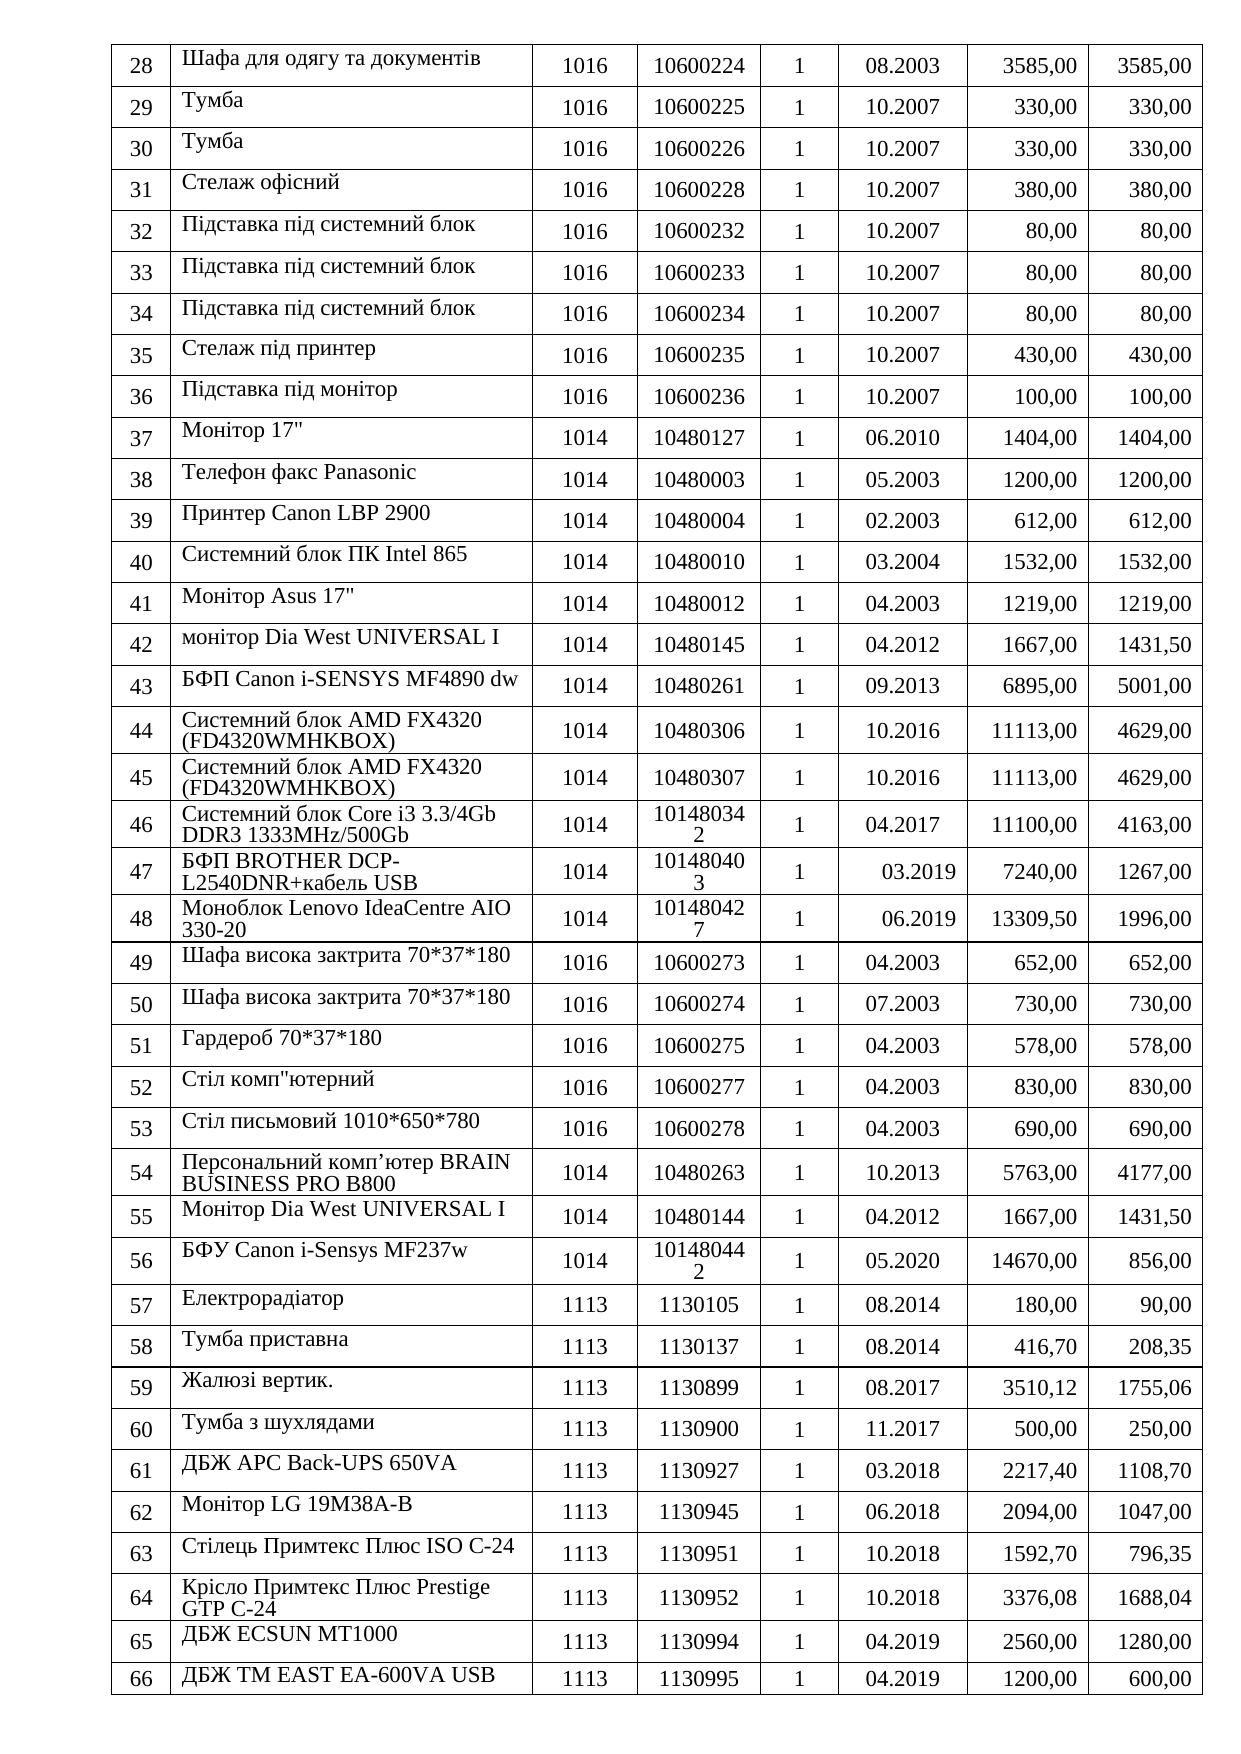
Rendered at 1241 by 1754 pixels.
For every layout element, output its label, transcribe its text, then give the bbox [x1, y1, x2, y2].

table_cell 10.2018 [839, 1574, 967, 1620]
table_cell 39 [112, 500, 170, 541]
table_cell 380,00 [968, 170, 1088, 210]
table_cell 1130995 [638, 1663, 760, 1694]
table_cell 10.2013 [839, 1149, 967, 1195]
table_cell 11100,00 [968, 801, 1088, 847]
table_cell 43 [112, 666, 170, 706]
table_cell 1130994 [638, 1621, 760, 1662]
table_cell 1 [761, 459, 838, 499]
table_cell 63 [112, 1533, 170, 1573]
table_cell 80,00 [968, 211, 1088, 251]
table_cell 1 [761, 1663, 838, 1694]
table_cell 1016 [533, 335, 637, 375]
table_cell 10.2007 [839, 128, 967, 168]
table_cell Монітор LG 19M38A-B [171, 1492, 532, 1532]
table_cell Шафа висока зактрита 70*37*180 [171, 943, 532, 983]
table_cell Монітор Аsus 17" [171, 583, 532, 623]
table_cell 61 [112, 1450, 170, 1491]
table_cell 10600226 [638, 128, 760, 168]
table_cell 31 [112, 170, 170, 210]
table_cell 59 [112, 1368, 170, 1408]
table_cell 10600277 [638, 1067, 760, 1107]
table_cell 100,00 [968, 376, 1088, 417]
table_cell 1016 [533, 943, 637, 983]
table_cell 10600236 [638, 376, 760, 417]
table_cell ДБЖ ECSUN MT1000 [171, 1621, 532, 1662]
table_cell 612,00 [1089, 500, 1202, 541]
table_cell 1014 [533, 459, 637, 499]
table_cell 1996,00 [1089, 895, 1202, 941]
table_cell 4177,00 [1089, 1149, 1202, 1195]
table_cell Гардероб 70*37*180 [171, 1025, 532, 1066]
table_cell 10480145 [638, 624, 760, 665]
table_cell 1108,70 [1089, 1450, 1202, 1491]
table_cell 58 [112, 1326, 170, 1366]
table_cell 10.2018 [839, 1533, 967, 1573]
table_cell 10600233 [638, 252, 760, 292]
table_cell 04.2003 [839, 1108, 967, 1148]
table_cell 04.2019 [839, 1663, 967, 1694]
table_cell 1113 [533, 1492, 637, 1532]
table_cell 1016 [533, 1025, 637, 1066]
table_cell 1016 [533, 376, 637, 417]
table_cell 06.2019 [839, 895, 967, 941]
table_cell 4629,00 [1089, 754, 1202, 800]
table_cell Крісло Примтекс Плюс Prestige GTP C-24 [171, 1574, 532, 1620]
table_cell 04.2003 [839, 1025, 967, 1066]
table_cell 1014 [533, 583, 637, 623]
table_cell 690,00 [1089, 1108, 1202, 1148]
table_cell 101480403 [638, 848, 760, 894]
table_cell 1014 [533, 666, 637, 706]
table_cell 1219,00 [1089, 583, 1202, 623]
table_cell 1130899 [638, 1368, 760, 1408]
table_cell 06.2018 [839, 1492, 967, 1532]
table_cell Системний блок ПК Intel 865 [171, 542, 532, 582]
table_cell Системний блок Core i3 3.3/4Gb DDR3 1333MHz/500Gb [171, 801, 532, 847]
table_cell 101480427 [638, 895, 760, 941]
table_cell 35 [112, 335, 170, 375]
table_cell Персональний комп’ютер BRAIN BUSINESS PRO B800 [171, 1149, 532, 1195]
table_cell Підставка під системний блок [171, 211, 532, 251]
table_cell 250,00 [1089, 1409, 1202, 1449]
table_cell 10600232 [638, 211, 760, 251]
table_cell 1431,50 [1089, 624, 1202, 665]
table_cell 830,00 [1089, 1067, 1202, 1107]
table_cell 60 [112, 1409, 170, 1449]
table_cell 1 [761, 1108, 838, 1148]
table_cell 1014 [533, 895, 637, 941]
table_cell Шафа для одягу та документів [171, 45, 532, 86]
table_cell 1 [761, 1368, 838, 1408]
table_cell Телефон факс Panasonic [171, 459, 532, 499]
table_cell 1 [761, 252, 838, 292]
table_cell 416,70 [968, 1326, 1088, 1366]
table_cell 32 [112, 211, 170, 251]
table_cell ДБЖ APC Back-UPS 650VA [171, 1450, 532, 1491]
table_cell 10.2016 [839, 754, 967, 800]
table_cell 38 [112, 459, 170, 499]
table_cell 330,00 [1089, 128, 1202, 168]
table_cell 1113 [533, 1326, 637, 1366]
table_cell 1 [761, 87, 838, 127]
table_cell 3376,08 [968, 1574, 1088, 1620]
table_cell 1688,04 [1089, 1574, 1202, 1620]
table_cell 14670,00 [968, 1238, 1088, 1284]
table_cell 1 [761, 170, 838, 210]
table_cell Принтер Canon LBP 2900 [171, 500, 532, 541]
table_cell 04.2019 [839, 1621, 967, 1662]
table_cell Стілець Примтекс Плюс ISO С-24 [171, 1533, 532, 1573]
table_cell 830,00 [968, 1067, 1088, 1107]
table_cell 37 [112, 418, 170, 458]
table_cell 08.2014 [839, 1285, 967, 1325]
table_cell 1014 [533, 624, 637, 665]
table_cell 101480342 [638, 801, 760, 847]
table_cell 500,00 [968, 1409, 1088, 1449]
table_cell 33 [112, 252, 170, 292]
table_cell 600,00 [1089, 1663, 1202, 1694]
table_cell 10600273 [638, 943, 760, 983]
table_cell 1 [761, 801, 838, 847]
table_cell 1 [761, 754, 838, 800]
table_cell 13309,50 [968, 895, 1088, 941]
table_cell 1 [761, 1492, 838, 1532]
table_cell Тумба з шухлядами [171, 1409, 532, 1449]
table_cell 04.2003 [839, 1067, 967, 1107]
table_cell 1130900 [638, 1409, 760, 1449]
table_cell 1200,00 [968, 1663, 1088, 1694]
table_cell 62 [112, 1492, 170, 1532]
table_cell 330,00 [968, 87, 1088, 127]
table_cell 08.2017 [839, 1368, 967, 1408]
table_cell 1200,00 [968, 459, 1088, 499]
table_cell 578,00 [1089, 1025, 1202, 1066]
table_cell 08.2014 [839, 1326, 967, 1366]
table_cell 1016 [533, 252, 637, 292]
table_cell 10.2007 [839, 170, 967, 210]
table_cell 53 [112, 1108, 170, 1148]
table_cell 10600274 [638, 984, 760, 1024]
table_cell 5001,00 [1089, 666, 1202, 706]
table_cell 430,00 [1089, 335, 1202, 375]
table_cell 1130945 [638, 1492, 760, 1532]
table_cell 80,00 [968, 252, 1088, 292]
table_cell Моноблок Lenovo IdeaCentre AIO 330-20 [171, 895, 532, 941]
table_cell 10480263 [638, 1149, 760, 1195]
table_cell 44 [112, 707, 170, 753]
table_cell 10.2007 [839, 87, 967, 127]
table_cell 1130927 [638, 1450, 760, 1491]
table_cell 690,00 [968, 1108, 1088, 1148]
table_cell 1014 [533, 1149, 637, 1195]
table_cell 49 [112, 943, 170, 983]
table_cell 1 [761, 1326, 838, 1366]
table_cell 1219,00 [968, 583, 1088, 623]
table_cell 1113 [533, 1533, 637, 1573]
table_cell 04.2017 [839, 801, 967, 847]
table_cell Стіл письмовий 1010*650*780 [171, 1108, 532, 1148]
table_cell 10600225 [638, 87, 760, 127]
table_cell 730,00 [1089, 984, 1202, 1024]
table_cell 1 [761, 1409, 838, 1449]
table_cell 1113 [533, 1450, 637, 1491]
table_cell Підставка під системний блок [171, 252, 532, 292]
table_cell Стелаж офісний [171, 170, 532, 210]
table_cell 1130137 [638, 1326, 760, 1366]
table_cell 04.2012 [839, 624, 967, 665]
table_cell 430,00 [968, 335, 1088, 375]
table_cell 1 [761, 1149, 838, 1195]
table_cell 11113,00 [968, 754, 1088, 800]
table_cell 1 [761, 1533, 838, 1573]
table_cell 1014 [533, 418, 637, 458]
table_cell 1 [761, 583, 838, 623]
table_cell 1267,00 [1089, 848, 1202, 894]
table_cell 03.2004 [839, 542, 967, 582]
table_cell 1404,00 [1089, 418, 1202, 458]
table_cell 04.2012 [839, 1196, 967, 1237]
table_cell 57 [112, 1285, 170, 1325]
table_cell 3585,00 [1089, 45, 1202, 86]
table_cell 1016 [533, 170, 637, 210]
table_cell 1 [761, 128, 838, 168]
table_cell 1 [761, 943, 838, 983]
table_cell 09.2013 [839, 666, 967, 706]
table_cell 10.2007 [839, 252, 967, 292]
table_cell 36 [112, 376, 170, 417]
table_cell 10.2007 [839, 376, 967, 417]
table_cell 1 [761, 1450, 838, 1491]
table_cell 1016 [533, 211, 637, 251]
table_cell 10600224 [638, 45, 760, 86]
table_cell 1 [761, 335, 838, 375]
table_cell 10600275 [638, 1025, 760, 1066]
table_cell 1 [761, 666, 838, 706]
table_cell Тумба приставна [171, 1326, 532, 1366]
table_cell 46 [112, 801, 170, 847]
table_cell Системний блок AMD FX4320 (FD4320WMHKBOX) [171, 754, 532, 800]
table_cell 80,00 [968, 294, 1088, 334]
table_cell 730,00 [968, 984, 1088, 1024]
table_cell 330,00 [1089, 87, 1202, 127]
table_cell 1130952 [638, 1574, 760, 1620]
table_cell 1 [761, 45, 838, 86]
table_cell Тумба [171, 128, 532, 168]
table_cell 11.2017 [839, 1409, 967, 1449]
table_cell 1113 [533, 1285, 637, 1325]
table_cell 10.2007 [839, 211, 967, 251]
table_cell 10480012 [638, 583, 760, 623]
table_cell БФП Canon i-SENSYS MF4890 dw [171, 666, 532, 706]
table_cell 55 [112, 1196, 170, 1237]
table_cell Стелаж під принтер [171, 335, 532, 375]
table_cell Шафа висока зактрита 70*37*180 [171, 984, 532, 1024]
table_cell 1667,00 [968, 1196, 1088, 1237]
table_cell 1014 [533, 707, 637, 753]
table_cell 1016 [533, 45, 637, 86]
table_cell 6895,00 [968, 666, 1088, 706]
table_cell 66 [112, 1663, 170, 1694]
table_cell 1 [761, 1067, 838, 1107]
table_cell Стіл комп"ютерний [171, 1067, 532, 1107]
table_cell 1016 [533, 87, 637, 127]
table_cell 1047,00 [1089, 1492, 1202, 1532]
table_cell 1 [761, 984, 838, 1024]
table_cell 1014 [533, 1238, 637, 1284]
table_cell 1592,70 [968, 1533, 1088, 1573]
table_cell 10480306 [638, 707, 760, 753]
table_cell Підставка під монітор [171, 376, 532, 417]
table_cell 54 [112, 1149, 170, 1195]
table_cell 1 [761, 1285, 838, 1325]
table_cell 34 [112, 294, 170, 334]
table_cell 1016 [533, 1067, 637, 1107]
table_cell 10600228 [638, 170, 760, 210]
table_cell 1 [761, 211, 838, 251]
table_cell 10480144 [638, 1196, 760, 1237]
table_cell 330,00 [968, 128, 1088, 168]
table_cell 10600278 [638, 1108, 760, 1148]
table_cell 1667,00 [968, 624, 1088, 665]
table_cell 652,00 [1089, 943, 1202, 983]
table_cell 80,00 [1089, 252, 1202, 292]
table_cell 30 [112, 128, 170, 168]
table_cell 1016 [533, 984, 637, 1024]
table_cell 1280,00 [1089, 1621, 1202, 1662]
table_cell 1 [761, 624, 838, 665]
table_cell 29 [112, 87, 170, 127]
table_cell 796,35 [1089, 1533, 1202, 1573]
table_cell 1113 [533, 1409, 637, 1449]
table_cell 1016 [533, 128, 637, 168]
table_cell 1431,50 [1089, 1196, 1202, 1237]
table_cell 1014 [533, 500, 637, 541]
table_cell 10480261 [638, 666, 760, 706]
table_cell Жалюзі вертик. [171, 1368, 532, 1408]
table_cell Підставка під системний блок [171, 294, 532, 334]
table_cell 1 [761, 1196, 838, 1237]
table_cell Електрорадіатор [171, 1285, 532, 1325]
table_cell 40 [112, 542, 170, 582]
table_cell 51 [112, 1025, 170, 1066]
table_cell 65 [112, 1621, 170, 1662]
table_cell 856,00 [1089, 1238, 1202, 1284]
table_cell 1532,00 [968, 542, 1088, 582]
table_cell 1014 [533, 801, 637, 847]
table_cell 1014 [533, 754, 637, 800]
table_cell 80,00 [1089, 294, 1202, 334]
table_cell 06.2010 [839, 418, 967, 458]
table_cell 10600234 [638, 294, 760, 334]
table_cell БФП BROTHER DCP-L2540DNR+кабель USB [171, 848, 532, 894]
table_cell Тумба [171, 87, 532, 127]
table_cell 1130951 [638, 1533, 760, 1573]
table_cell 2217,40 [968, 1450, 1088, 1491]
table_cell 380,00 [1089, 170, 1202, 210]
table_cell 1 [761, 376, 838, 417]
table_cell 1404,00 [968, 418, 1088, 458]
table_cell 11113,00 [968, 707, 1088, 753]
table_cell 1 [761, 418, 838, 458]
table_cell 4629,00 [1089, 707, 1202, 753]
table_cell 1 [761, 294, 838, 334]
table_cell 42 [112, 624, 170, 665]
table_cell 02.2003 [839, 500, 967, 541]
table_cell 45 [112, 754, 170, 800]
table_cell 64 [112, 1574, 170, 1620]
table_cell 208,35 [1089, 1326, 1202, 1366]
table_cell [171, 1663, 532, 1694]
table_cell 56 [112, 1238, 170, 1284]
table_cell 90,00 [1089, 1285, 1202, 1325]
table_cell 08.2003 [839, 45, 967, 86]
table_cell 03.2018 [839, 1450, 967, 1491]
table_cell 1 [761, 542, 838, 582]
table_cell 48 [112, 895, 170, 941]
table_cell 10480010 [638, 542, 760, 582]
table_cell 1130105 [638, 1285, 760, 1325]
table_cell 100,00 [1089, 376, 1202, 417]
table_cell 4163,00 [1089, 801, 1202, 847]
table_cell 10.2007 [839, 294, 967, 334]
table_cell 7240,00 [968, 848, 1088, 894]
table_cell 10600235 [638, 335, 760, 375]
table_cell 07.2003 [839, 984, 967, 1024]
table_cell 10.2007 [839, 335, 967, 375]
table_cell 1113 [533, 1621, 637, 1662]
table_cell монітор Dia West UNIVERSAL I [171, 624, 532, 665]
table_cell 03.2019 [839, 848, 967, 894]
table_cell 10.2016 [839, 707, 967, 753]
table_cell 10480004 [638, 500, 760, 541]
table_cell 1 [761, 1621, 838, 1662]
table_cell 1113 [533, 1663, 637, 1694]
table_cell 10480003 [638, 459, 760, 499]
table_cell 1014 [533, 848, 637, 894]
table_cell 612,00 [968, 500, 1088, 541]
table_cell БФУ Canon i-Sensys MF237w [171, 1238, 532, 1284]
table_cell 1 [761, 1574, 838, 1620]
table_cell 1113 [533, 1368, 637, 1408]
table_cell 10480307 [638, 754, 760, 800]
table_cell 52 [112, 1067, 170, 1107]
table_cell 04.2003 [839, 943, 967, 983]
table_cell 101480442 [638, 1238, 760, 1284]
table_cell Системний блок AMD FX4320 (FD4320WMHKBOX) [171, 707, 532, 753]
table_cell 04.2003 [839, 583, 967, 623]
table_cell 1014 [533, 1196, 637, 1237]
table_cell Монітор Dia West UNIVERSAL I [171, 1196, 532, 1237]
table_cell 80,00 [1089, 211, 1202, 251]
table_cell 1016 [533, 1108, 637, 1148]
table_cell 47 [112, 848, 170, 894]
table_cell 05.2020 [839, 1238, 967, 1284]
table_cell 5763,00 [968, 1149, 1088, 1195]
table_cell 1200,00 [1089, 459, 1202, 499]
table_cell 05.2003 [839, 459, 967, 499]
table_cell 3510,12 [968, 1368, 1088, 1408]
table_cell 1 [761, 848, 838, 894]
table_cell 2560,00 [968, 1621, 1088, 1662]
table_cell 1 [761, 500, 838, 541]
table_cell 1014 [533, 542, 637, 582]
table_cell 578,00 [968, 1025, 1088, 1066]
table_cell 1113 [533, 1574, 637, 1620]
table_cell 1 [761, 707, 838, 753]
table_cell 1532,00 [1089, 542, 1202, 582]
table_cell 652,00 [968, 943, 1088, 983]
table_cell 50 [112, 984, 170, 1024]
table_cell 41 [112, 583, 170, 623]
table_cell 1 [761, 1238, 838, 1284]
table_cell 180,00 [968, 1285, 1088, 1325]
table_cell 1 [761, 895, 838, 941]
table_cell 1016 [533, 294, 637, 334]
table_cell 3585,00 [968, 45, 1088, 86]
table_cell 1755,06 [1089, 1368, 1202, 1408]
table_cell 10480127 [638, 418, 760, 458]
table_cell Монітор 17" [171, 418, 532, 458]
table_cell 28 [112, 45, 170, 86]
table_cell 2094,00 [968, 1492, 1088, 1532]
table_cell 1 [761, 1025, 838, 1066]
